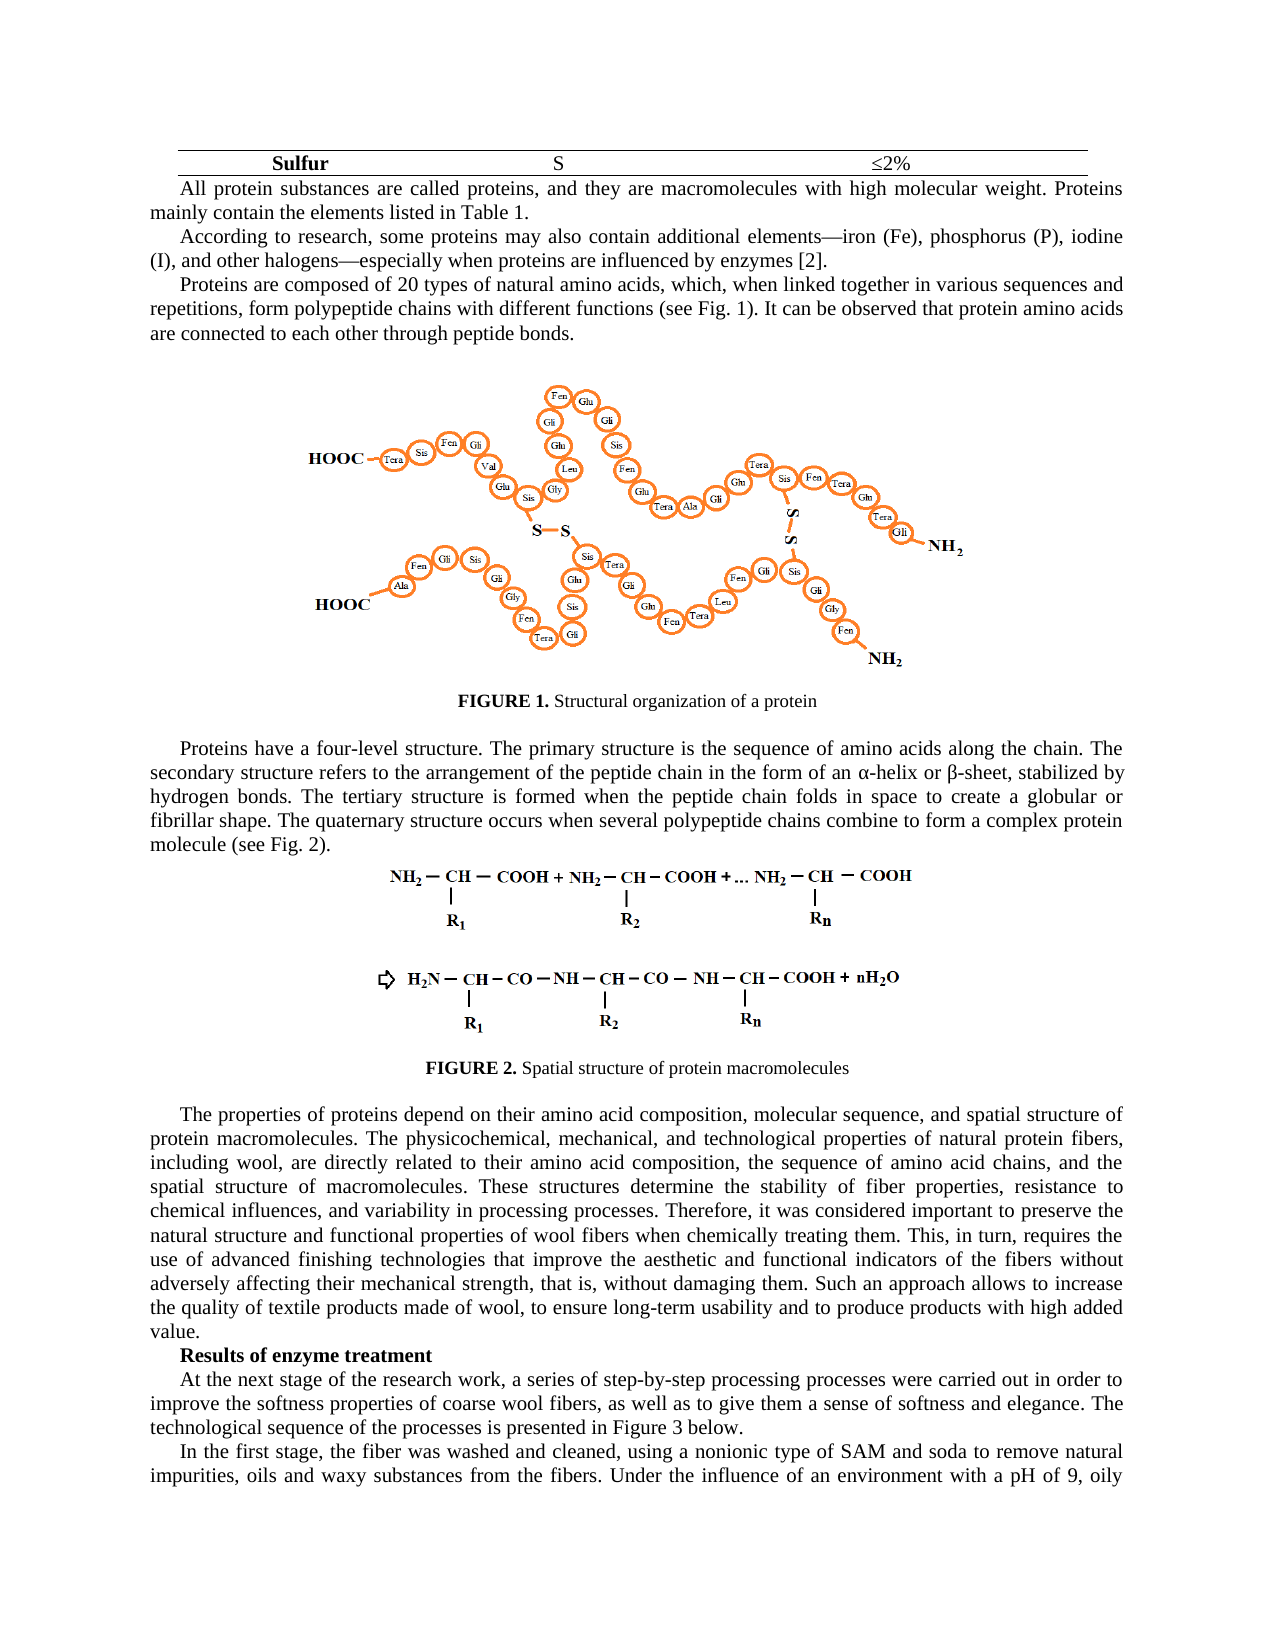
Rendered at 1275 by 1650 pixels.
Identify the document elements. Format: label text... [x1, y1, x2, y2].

text Proteins are composed of 20 types of natural amino acids, which, when linked together in various sequences and repetitions, form polypeptide chains with different functions (see Fig. 1). It can be observed that protein amino acids are connected to each other through peptide bonds. [150, 272, 1125, 344]
text FIGURE 1. Structural organization of a protein [150, 690, 1125, 712]
picture [305, 368, 970, 678]
picture [357, 856, 918, 1044]
text FIGURE 2. Spatial structure of protein macromolecules [150, 1057, 1125, 1078]
text Proteins have a four-level structure. The primary structure is the sequence of amino acids along the chain. The secondary structure refers to the arrangement of the peptide chain in the form of an α-helix or β-sheet, stabilized by hydrogen bonds. The tertiary structure is formed when the peptide chain folds in space to create a globular or fibrillar shape. The quaternary structure occurs when several polypeptide chains combine to form a complex protein molecule (see Fig. 2). [150, 736, 1125, 856]
text Results of enzyme treatment [150, 1343, 1125, 1367]
table_cell S [423, 151, 694, 175]
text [150, 1439, 1125, 1487]
text All protein substances are called proteins, and they are macromolecules with high molecular weight. Proteins mainly contain the elements listed in Table 1. [150, 176, 1125, 224]
text At the next stage of the research work, a series of step-by-step processing processes were carried out in order to improve the softness properties of coarse wool fibers, as well as to give them a sense of softness and elegance. The technological sequence of the processes is presented in Figure 3 below. [150, 1367, 1125, 1439]
text The properties of proteins depend on their amino acid composition, molecular sequence, and spatial structure of protein macromolecules. The physicochemical, mechanical, and technological properties of natural protein fibers, including wool, are directly related to their amino acid composition, the sequence of amino acid chains, and the spatial structure of macromolecules. These structures determine the stability of fiber properties, resistance to chemical influences, and variability in processing processes. Therefore, it was considered important to preserve the natural structure and functional properties of wool fibers when chemically treating them. This, in turn, requires the use of advanced finishing technologies that improve the aesthetic and functional indicators of the fibers without adversely affecting their mechanical strength, that is, without damaging them. Such an approach allows to increase the quality of textile products made of wool, to ensure long-term usability and to produce products with high added value. [150, 1102, 1125, 1343]
table_cell Sulfur [178, 151, 423, 175]
text According to research, some proteins may also contain additional elements—iron (Fe), phosphorus (P), iodine (I), and other halogens—especially when proteins are influenced by enzymes [2]. [150, 224, 1125, 272]
table_cell ≤2% [694, 151, 1088, 175]
